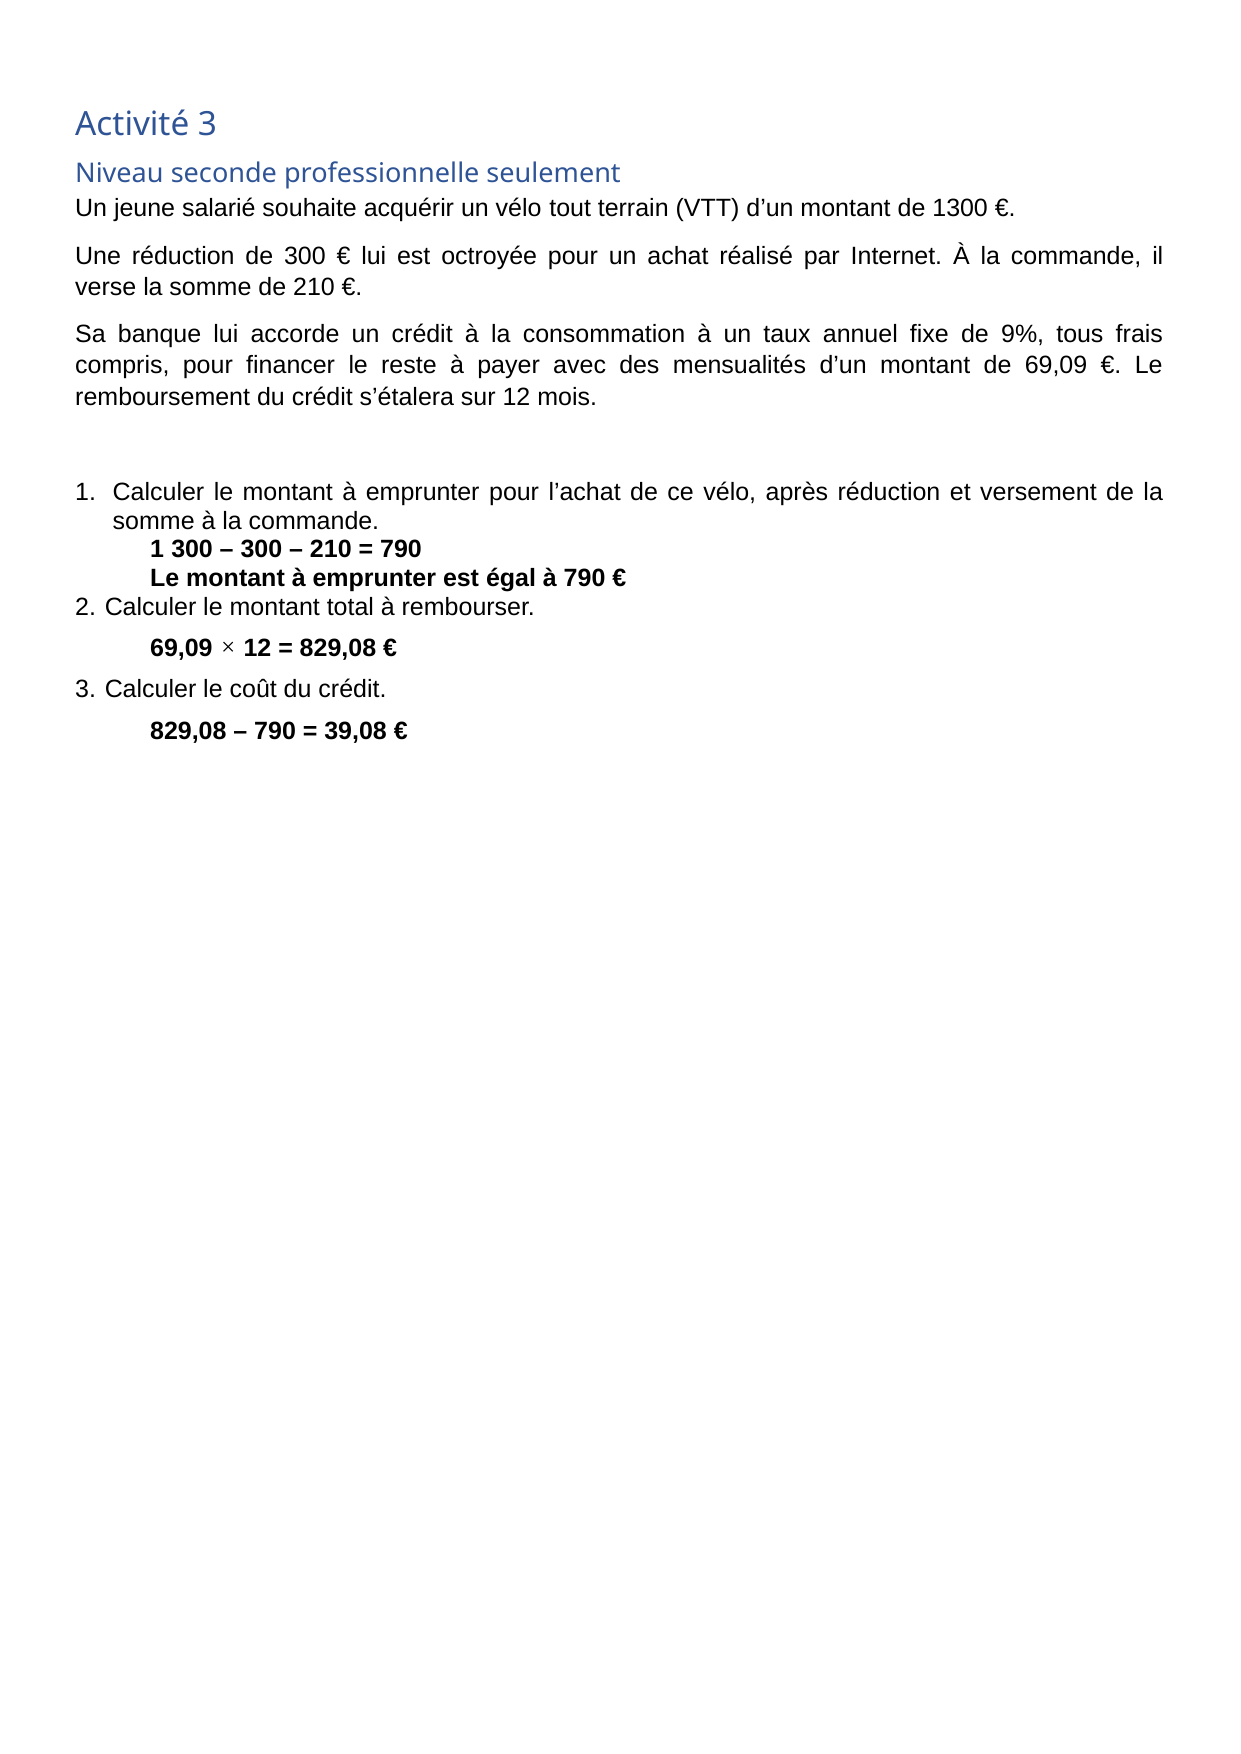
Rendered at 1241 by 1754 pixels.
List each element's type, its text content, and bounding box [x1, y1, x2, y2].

list 829,08 – 790 = 39,08 € [150, 716, 1165, 744]
list Calculer le coût du crédit. [75, 674, 1165, 703]
list 1 300 – 300 – 210 = 790 [150, 534, 1165, 563]
subtitle Activité 3 [75, 100, 1165, 145]
list Le montant à emprunter est égal à 790 € [150, 563, 1165, 592]
text Un jeune salarié souhaite acquérir un vélo tout terrain (VTT) d’un montant de 1300 €. [75, 193, 1165, 222]
subtitle Niveau seconde professionnelle seulement [75, 153, 1165, 190]
text Une réduction de 300 € lui est octroyée pour un achat réalisé par Internet. À la commande, il verse la somme de 210 €. [75, 241, 1165, 300]
list 69,09 12 = 829,08 € [150, 633, 1165, 662]
text Sa banque lui accorde un crédit à la consommation à un taux annuel fixe de 9%, tous frais compris, pour financer le reste à payer avec des mensualités d’un montant de 69,09 €. Le remboursement du crédit s’étalera sur 12 mois. [75, 319, 1165, 410]
list Calculer le montant total à rembourser. [75, 592, 1165, 621]
list Calculer le montant à emprunter pour l’achat de ce vélo, après réduction et versement de la somme à la commande. [75, 477, 1165, 534]
